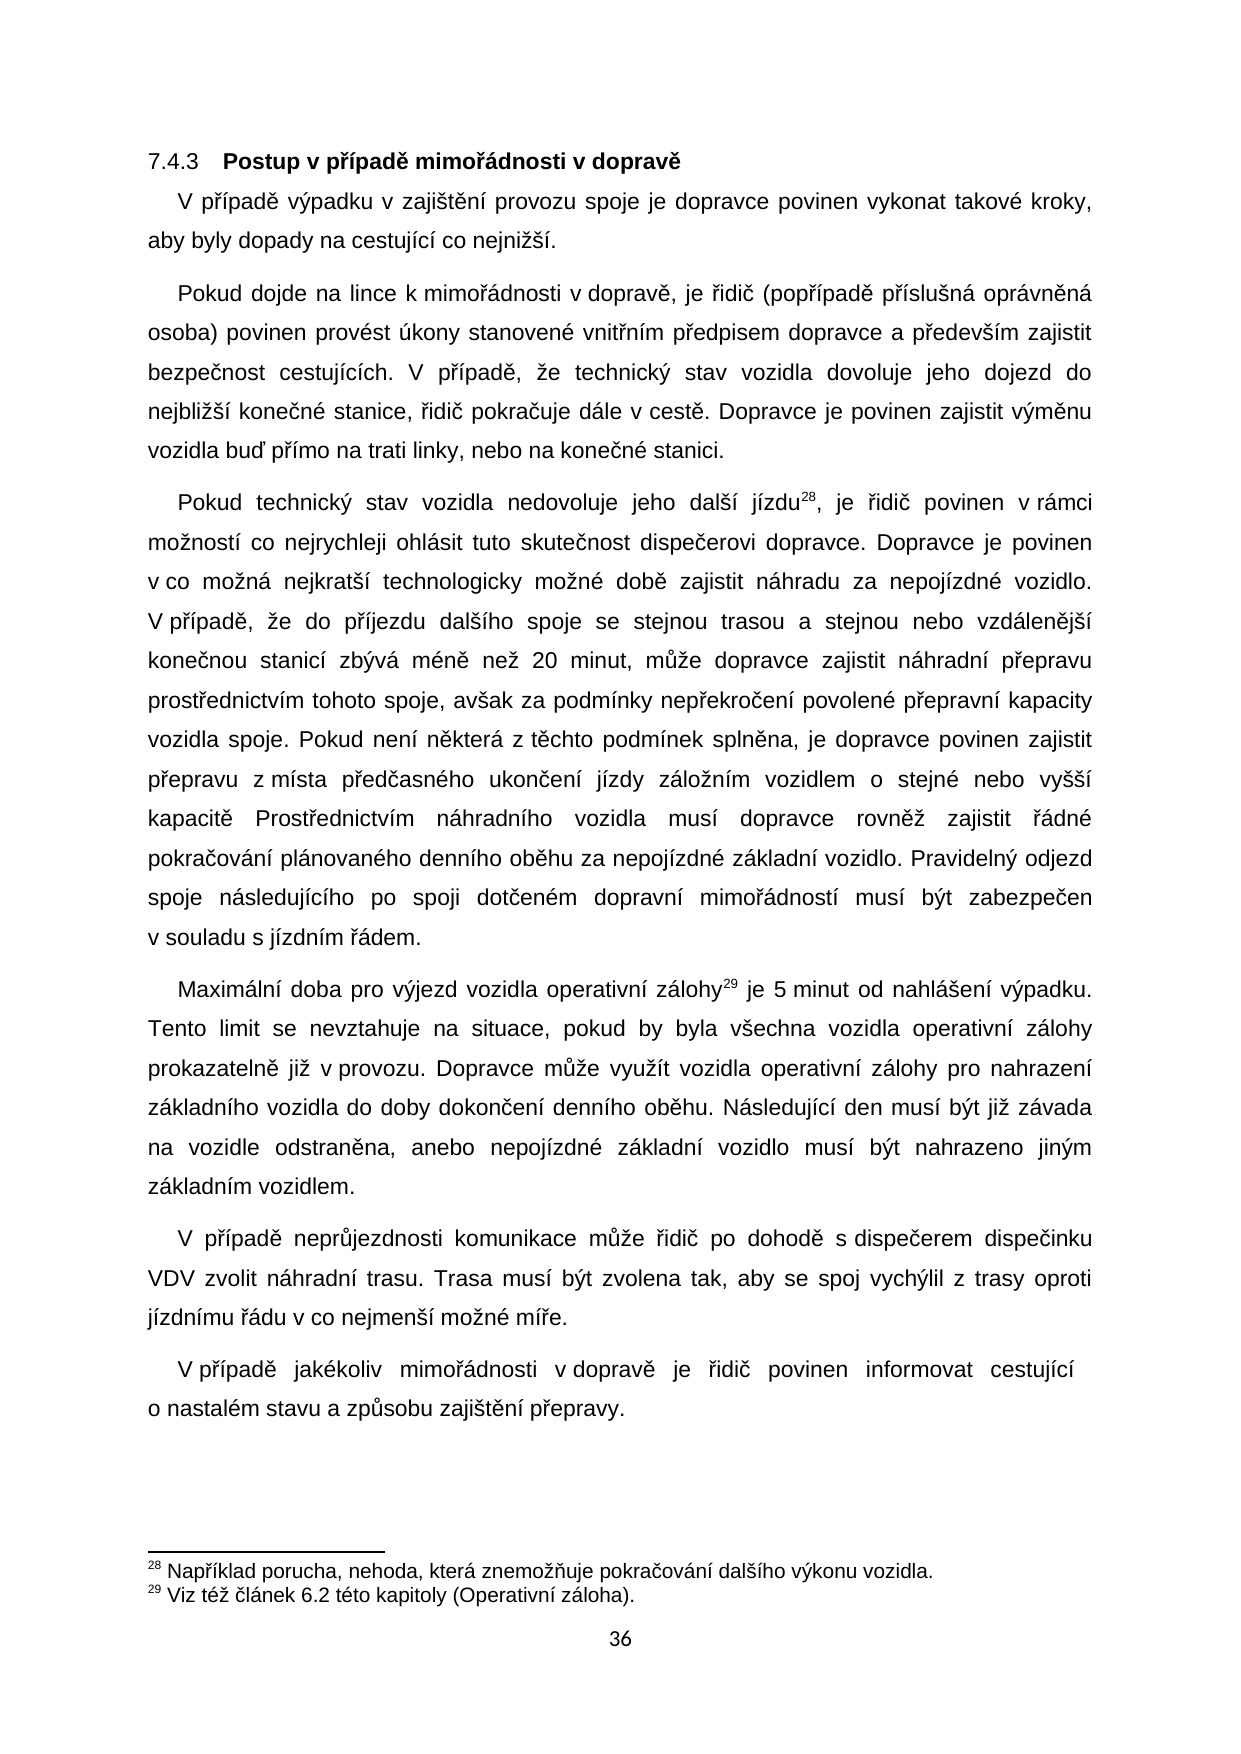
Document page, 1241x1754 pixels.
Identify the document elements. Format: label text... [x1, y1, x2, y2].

text Maximální doba pro výjezd vozidla operativní zálohy je 5 minut od nahlášení výpadku. Tento limit se nevztahuje na situace, pokud by byla všechna vozidla operativní zálohy prokazatelně již v provozu. Dopravce může využít vozidla operativní zálohy pro nahrazení základního vozidla do doby dokončení denního oběhu. Následující den musí být již závada na vozidle odstraněna, anebo nepojízdné základní vozidlo musí být nahrazeno jiným základním vozidlem. [148, 976, 1093, 1199]
text V případě výpadku v zajištění provozu spoje je dopravce povinen vykonat takové kroky, aby byly dopady na cestující co nejnižší. [148, 188, 1093, 254]
subtitle Postup v případě mimořádnosti v dopravě [148, 148, 1093, 174]
text Pokud dojde na lince k mimořádnosti v dopravě, je řidič (popřípadě příslušná oprávněná osoba) povinen provést úkony stanovené vnitřním předpisem dopravce a především zajistit bezpečnost cestujících. V případě, že technický stav vozidla dovoluje jeho dojezd do nejbližší konečné stanice, řidič pokračuje dále v cestě. Dopravce je povinen zajistit výměnu vozidla buď přímo na trati linky, nebo na konečné stanici. [148, 279, 1093, 464]
text Pokud technický stav vozidla nedovoluje jeho další jízdu, je řidič povinen v rámci možností co nejrychleji ohlásit tuto skutečnost dispečerovi dopravce. Dopravce je povinen v co možná nejkratší technologicky možné době zajistit náhradu za nepojízdné vozidlo. V případě, že do příjezdu dalšího spoje se stejnou trasou a stejnou nebo vzdálenější konečnou stanicí zbývá méně než 20 minut, může dopravce zajistit náhradní přepravu prostřednictvím tohoto spoje, avšak za podmínky nepřekročení povolené přepravní kapacity vozidla spoje. Pokud není některá z těchto podmínek splněna, je dopravce povinen zajistit přepravu z místa předčasného ukončení jízdy záložním vozidlem o stejné nebo vyšší kapacitě Prostřednictvím náhradního vozidla musí dopravce rovněž zajistit řádné pokračování plánovaného denního oběhu za nepojízdné základní vozidlo. Pravidelný odjezd spoje následujícího po spoji dotčeném dopravní mimořádností musí být zabezpečen v souladu s jízdním řádem. [148, 489, 1093, 950]
text V případě neprůjezdnosti komunikace může řidič po dohodě s dispečerem dispečinku VDV zvolit náhradní trasu. Trasa musí být zvolena tak, aby se spoj vychýlil z trasy oproti jízdnímu řádu v co nejmenší možné míře. [148, 1225, 1093, 1330]
text V případě jakékoliv mimořádnosti v dopravě je řidič povinen informovat cestující o nastalém stavu a způsobu zajištění přepravy. [148, 1356, 1093, 1422]
